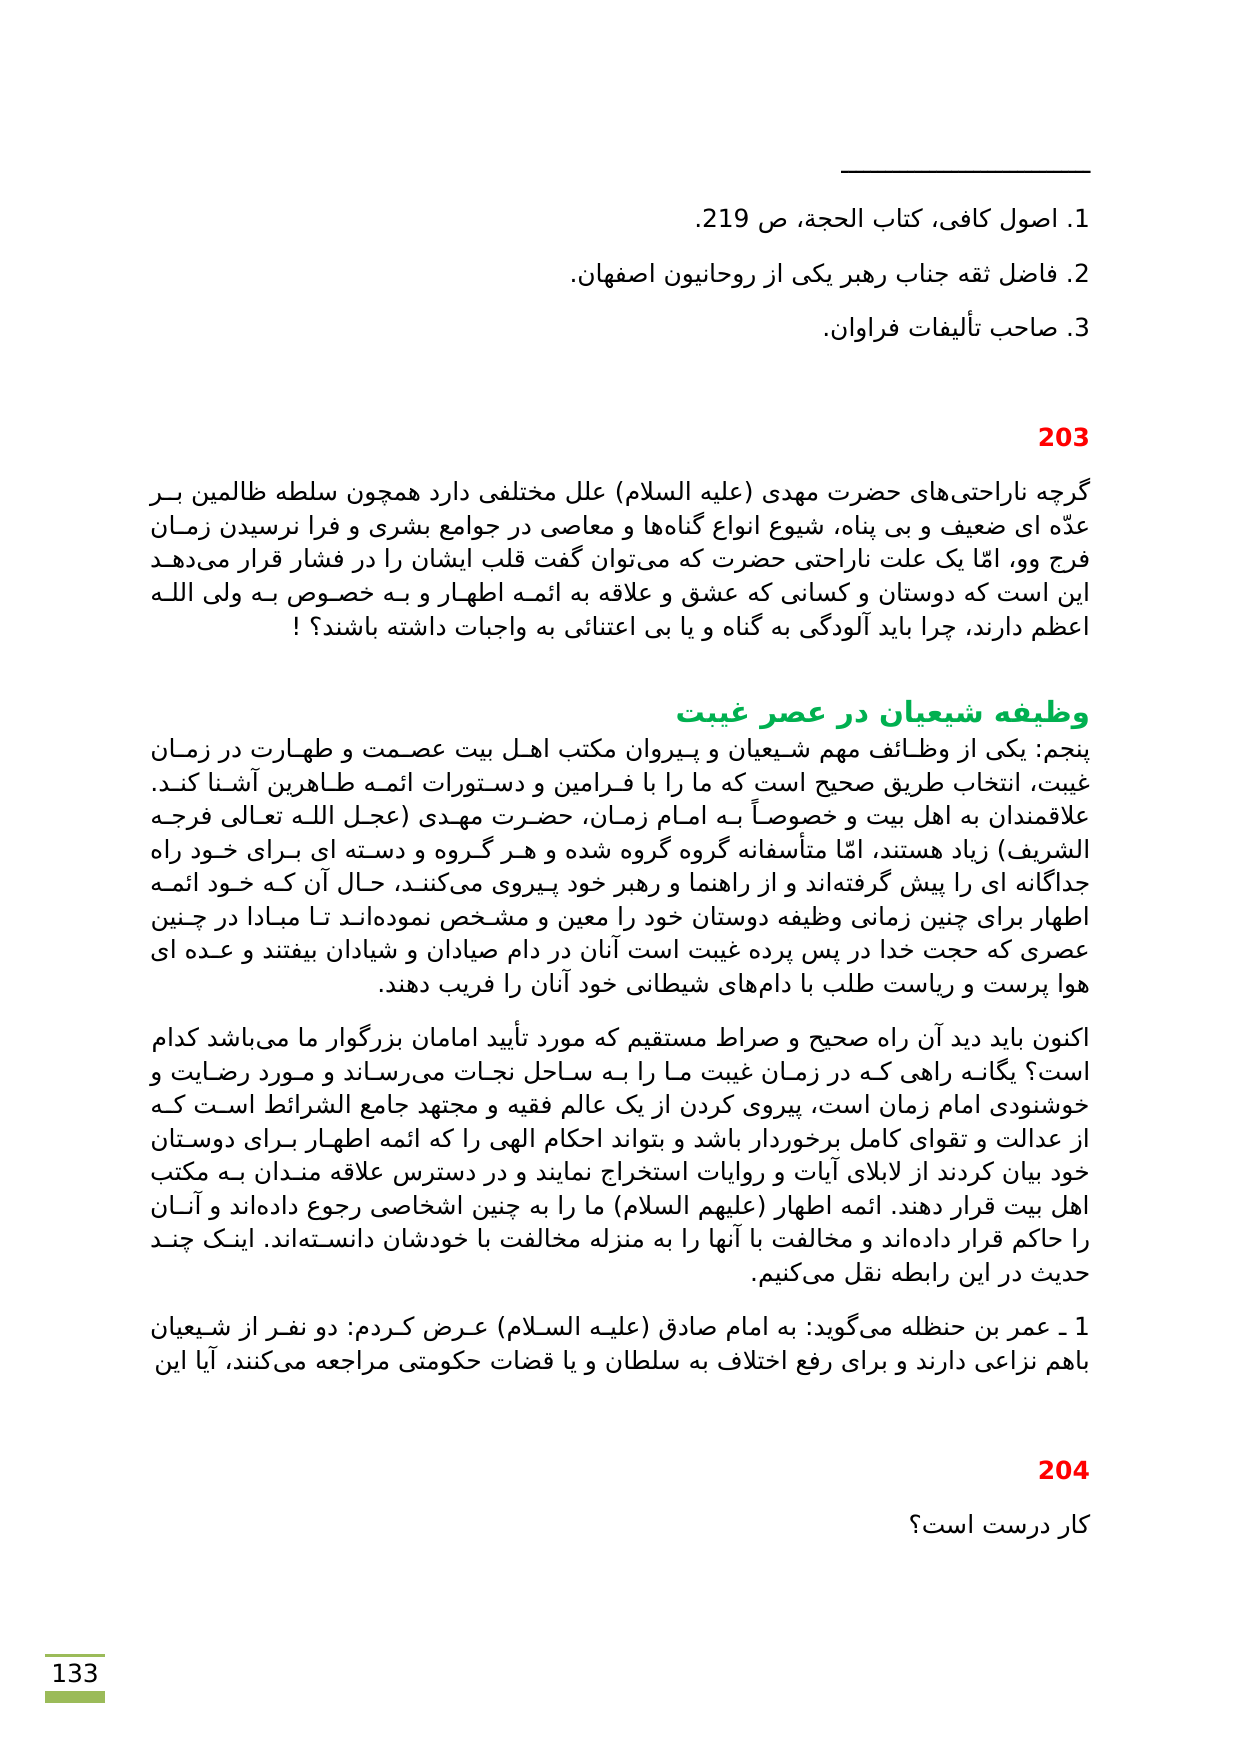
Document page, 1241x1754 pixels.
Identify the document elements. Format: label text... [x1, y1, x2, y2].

text 2. فاضل ثقه جناب رهبر یکی از روحانیون اصفهان. [150, 259, 1090, 288]
text 1. اصول کافی، کتاب الحجة، ص 219. [150, 204, 1090, 233]
text 203 [150, 423, 1090, 452]
subtitle وظیفه شیعیان در عصر غیبت [150, 695, 1090, 729]
text 3. صاحب تألیفات فراوان. [150, 313, 1090, 342]
text ــــــــــــــــــــــــــــــــــ [150, 150, 1090, 179]
text 1 ـ عمر بن حنظله می‌گوید: به امام صادق (علیه السلام) عرض کردم: دو نفر از شیعیان باهم نزاعی دارند و برای رفع اختلاف به سلطان و یا قضات حکومتی مراجعه می‌کنند، آیا این [150, 1313, 1090, 1375]
text اکنون باید دید آن راه صحیح و صراط مستقیم که مورد تأیید امامان بزرگوار ما می‌باشد کدام است؟ یگانه راهی که در زمان غیبت ما را به ساحل نجات می‌رساند و مورد رضایت و خوشنودی امام زمان است، پیروی کردن از یک عالم فقیه و مجتهد جامع الشرائط است که از عدالت و تقوای کامل برخوردار باشد و بتواند احکام الهی را که ائمه اطهار برای دوستان خود بیان کردند از لابلای آیات و روایات استخراج نمایند و در دسترس علاقه مندان به مکتب اهل بیت قرار دهند. ائمه اطهار (علیهم السلام) ما را به چنین اشخاصی رجوع داده‌اند و آنان را حاکم قرار داده‌اند و مخالفت با آنها را به منزله مخالفت با خودشان دانسته‌اند. اینک چند حدیث در این رابطه نقل می‌کنیم. [150, 1023, 1090, 1287]
text پنجم: یکی از وظائف مهم شیعیان و پیروان مکتب اهل بیت عصمت و طهارت در زمان غیبت، انتخاب طریق صحیح است که ما را با فرامین و دستورات ائمه طاهرین آشنا کند. علاقمندان به اهل بیت و خصوصاً به امام زمان، حضرت مهدی (عجل الله تعالی فرجه الشریف) زیاد هستند، امّا متأسفانه گروه گروه شده و هر گروه و دسته ای برای خود راه جداگانه ای را پیش گرفته‌اند و از راهنما و رهبر خود پیروی می‌کنند، حال آن که خود ائمه اطهار برای چنین زمانی وظیفه دوستان خود را معین و مشخص نموده‌اند تا مبادا در چنین عصری که حجت خدا در پس پرده غیبت است آنان در دام صیادان و شیادان بیفتند و عده ای هوا پرست و ریاست طلب با دام‌های شیطانی خود آنان را فریب دهند. [150, 734, 1090, 998]
text گرچه ناراحتی‌های حضرت مهدی (علیه السلام) علل مختلفی دارد همچون سلطه ظالمین بر عدّه ای ضعیف و بی پناه، شیوع انواع گناه‌ها و معاصی در جوامع بشری و فرا نرسیدن زمان فرج وو، امّا یک علت ناراحتی حضرت که می‌توان گفت قلب ایشان را در فشار قرار می‌دهد این است که دوستان و کسانی که عشق و علاقه به ائمه اطهار و به خصوص به ولی الله اعظم دارند، چرا باید آلودگی به گناه و یا بی اعتنائی به واجبات داشته باشند؟ ! [150, 478, 1090, 641]
text 204 [150, 1456, 1090, 1485]
text کار درست است؟ [150, 1511, 1090, 1540]
